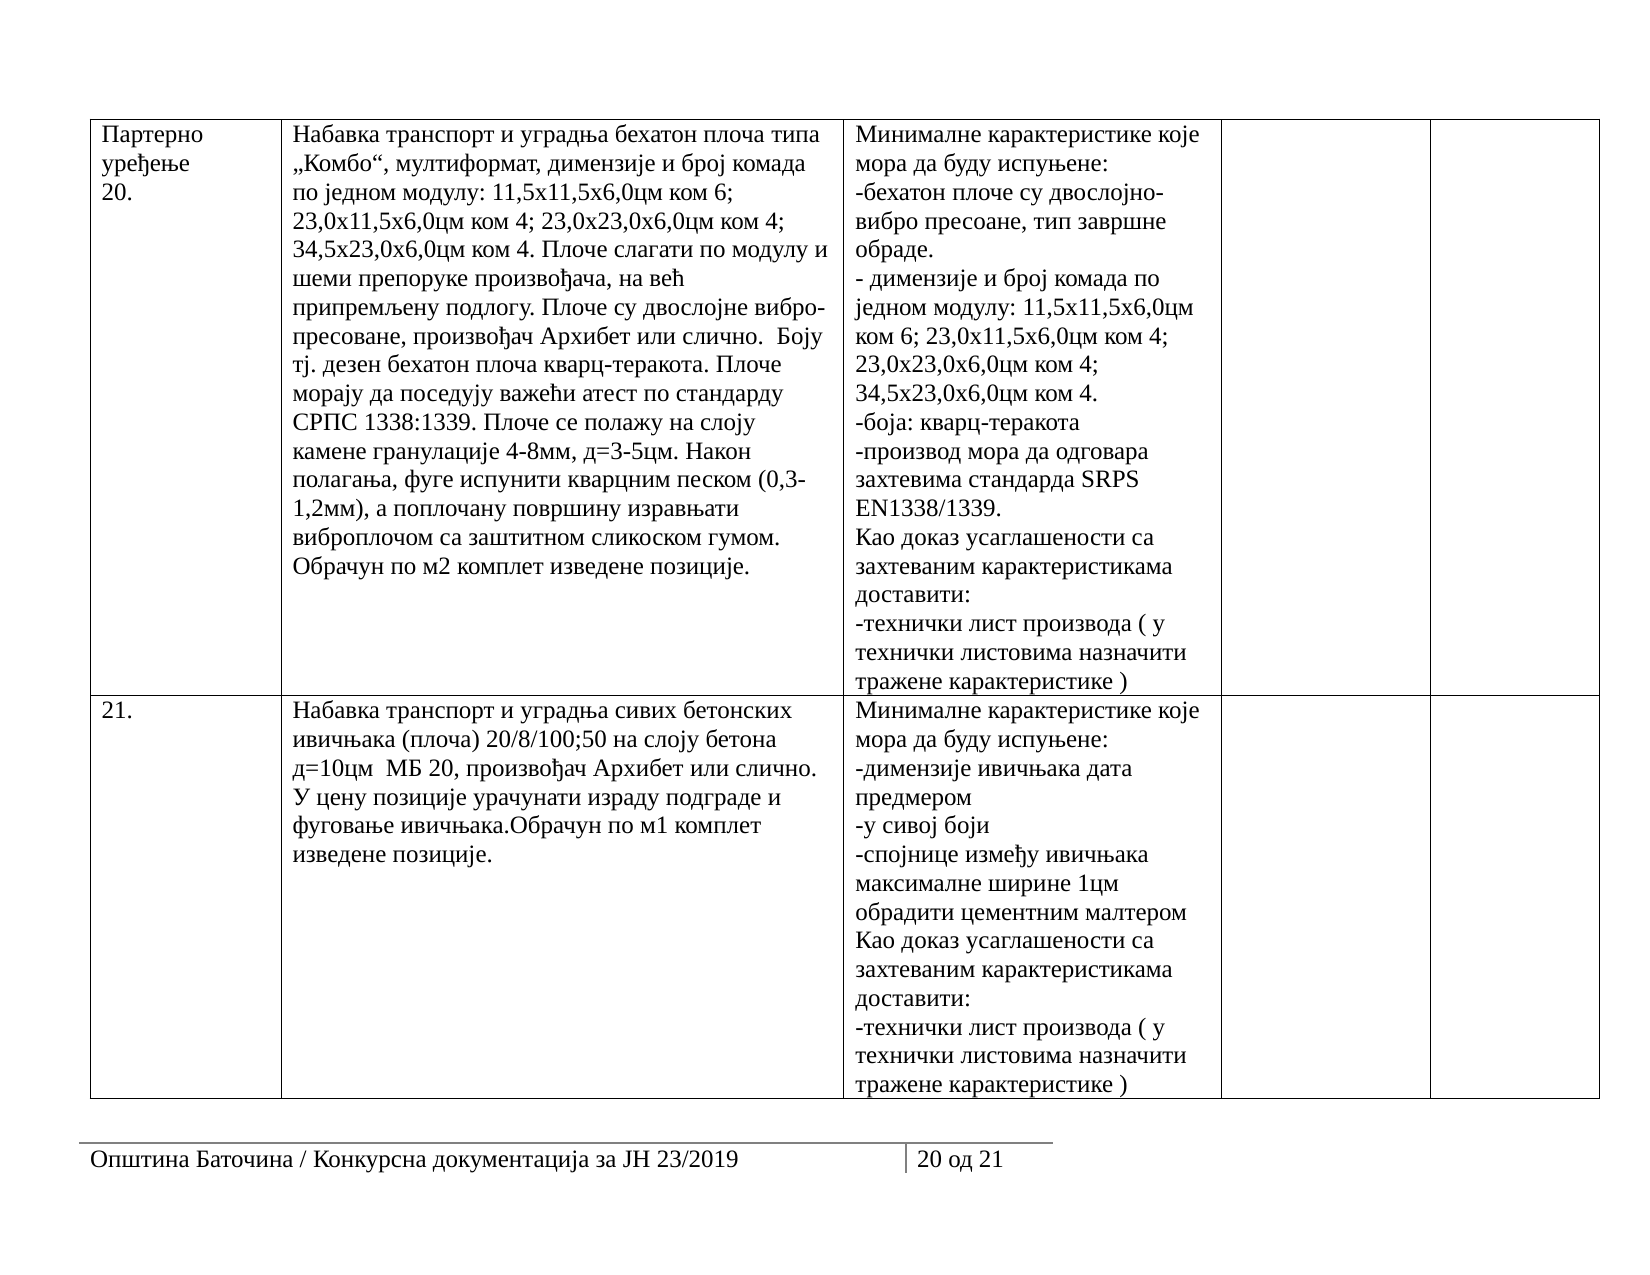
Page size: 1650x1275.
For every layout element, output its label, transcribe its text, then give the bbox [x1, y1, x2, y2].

table_cell Минималне карактеристике које мора да буду испуњене: -бехатон плоче су двослојно-вибро пресоане, тип завршне обраде. - димензије и број комада по једном модулу: 11,5x11,5x6,0цм ком 6; 23,0x11,5x6,0цм ком 4; 23,0x23,0x6,0цм ком 4; 34,5x23,0x6,0цм ком 4. -боја: кварц-теракота -производ мора да одговара захтевима стандарда SRPS EN1338/1339. Као доказ усаглашености са захтеваним карактеристикама доставити: -технички лист производа ( у технички листовима назначити тражене карактеристике ) [844, 120, 1221, 694]
table_cell Набавка транспорт и уградња сивих бетонских ивичњака (плоча) 20/8/100;50 на слоју бетона д=10цм МБ 20, произвођач Архибет или слично. У цену позиције урачунати израду подграде и фуговање ивичњака.Обрачун по м1 комплет изведене позиције. [282, 696, 843, 1098]
table_cell Набавка транспорт и уградња бехатон плоча типа „Комбо“, мултиформат, димензије и број комада по једном модулу: 11,5x11,5x6,0цм ком 6; 23,0x11,5x6,0цм ком 4; 23,0x23,0x6,0цм ком 4; 34,5x23,0x6,0цм ком 4. Плоче слагати по модулу и шеми препоруке произвођача, на већ припремљену подлогу. Плоче су двослојне вибро-пресоване, произвођач Архибет или слично. Боју тј. дезен бехатон плоча кварц-теракота. Плоче морају да поседују важећи атест по стандарду СРПС 1338:1339. Плоче се полажу на слоју камене гранулације 4-8мм, д=3-5цм. Након полагања, фуге испунити кварцним песком (0,3-1,2мм), а поплочану површину изравњати виброплочом са заштитном сликоском гумом. Обрачун по м2 комплет изведене позиције. [282, 120, 843, 694]
table_cell [1222, 696, 1430, 1098]
table_cell [1431, 120, 1599, 694]
table_cell 21. [91, 696, 281, 1098]
table_cell [1431, 696, 1599, 1098]
table_cell Минималне карактеристике које мора да буду испуњене: -димензије ивичњака дата предмером -у сивој боји -спојнице између ивичњака максималне ширине 1цм обрадити цементним малтером Као доказ усаглашености са захтеваним карактеристикама доставити: -технички лист производа ( у технички листовима назначити тражене карактеристике ) [844, 696, 1221, 1098]
table_cell Партерно уређење 20. [91, 120, 281, 694]
table_cell [1222, 120, 1430, 694]
